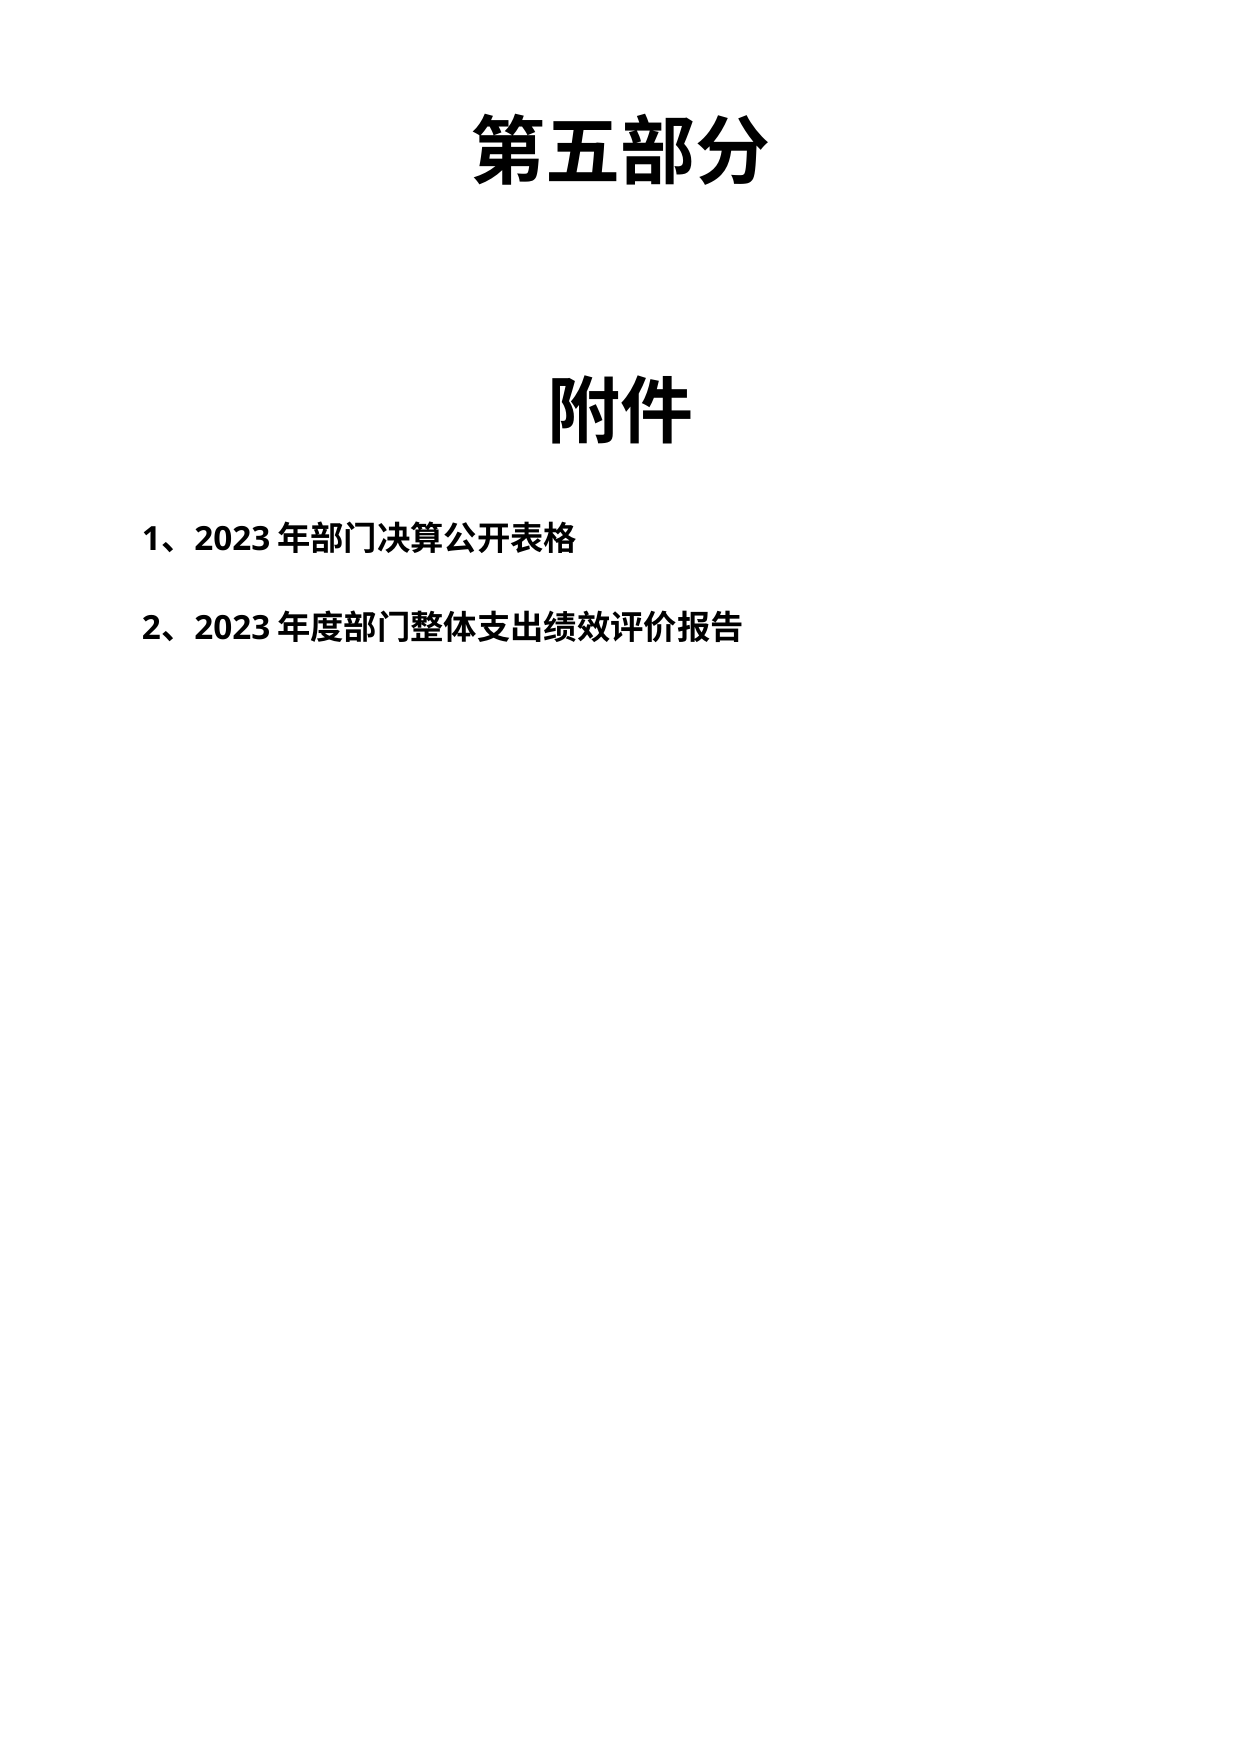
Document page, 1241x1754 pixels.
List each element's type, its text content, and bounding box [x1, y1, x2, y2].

text 2、2023年度部门整体支出绩效评价报告 [75, 592, 1165, 657]
text 1、2023年部门决算公开表格 [75, 503, 1165, 568]
text 附件 [75, 341, 1165, 471]
text 第五部分 [75, 81, 1165, 211]
